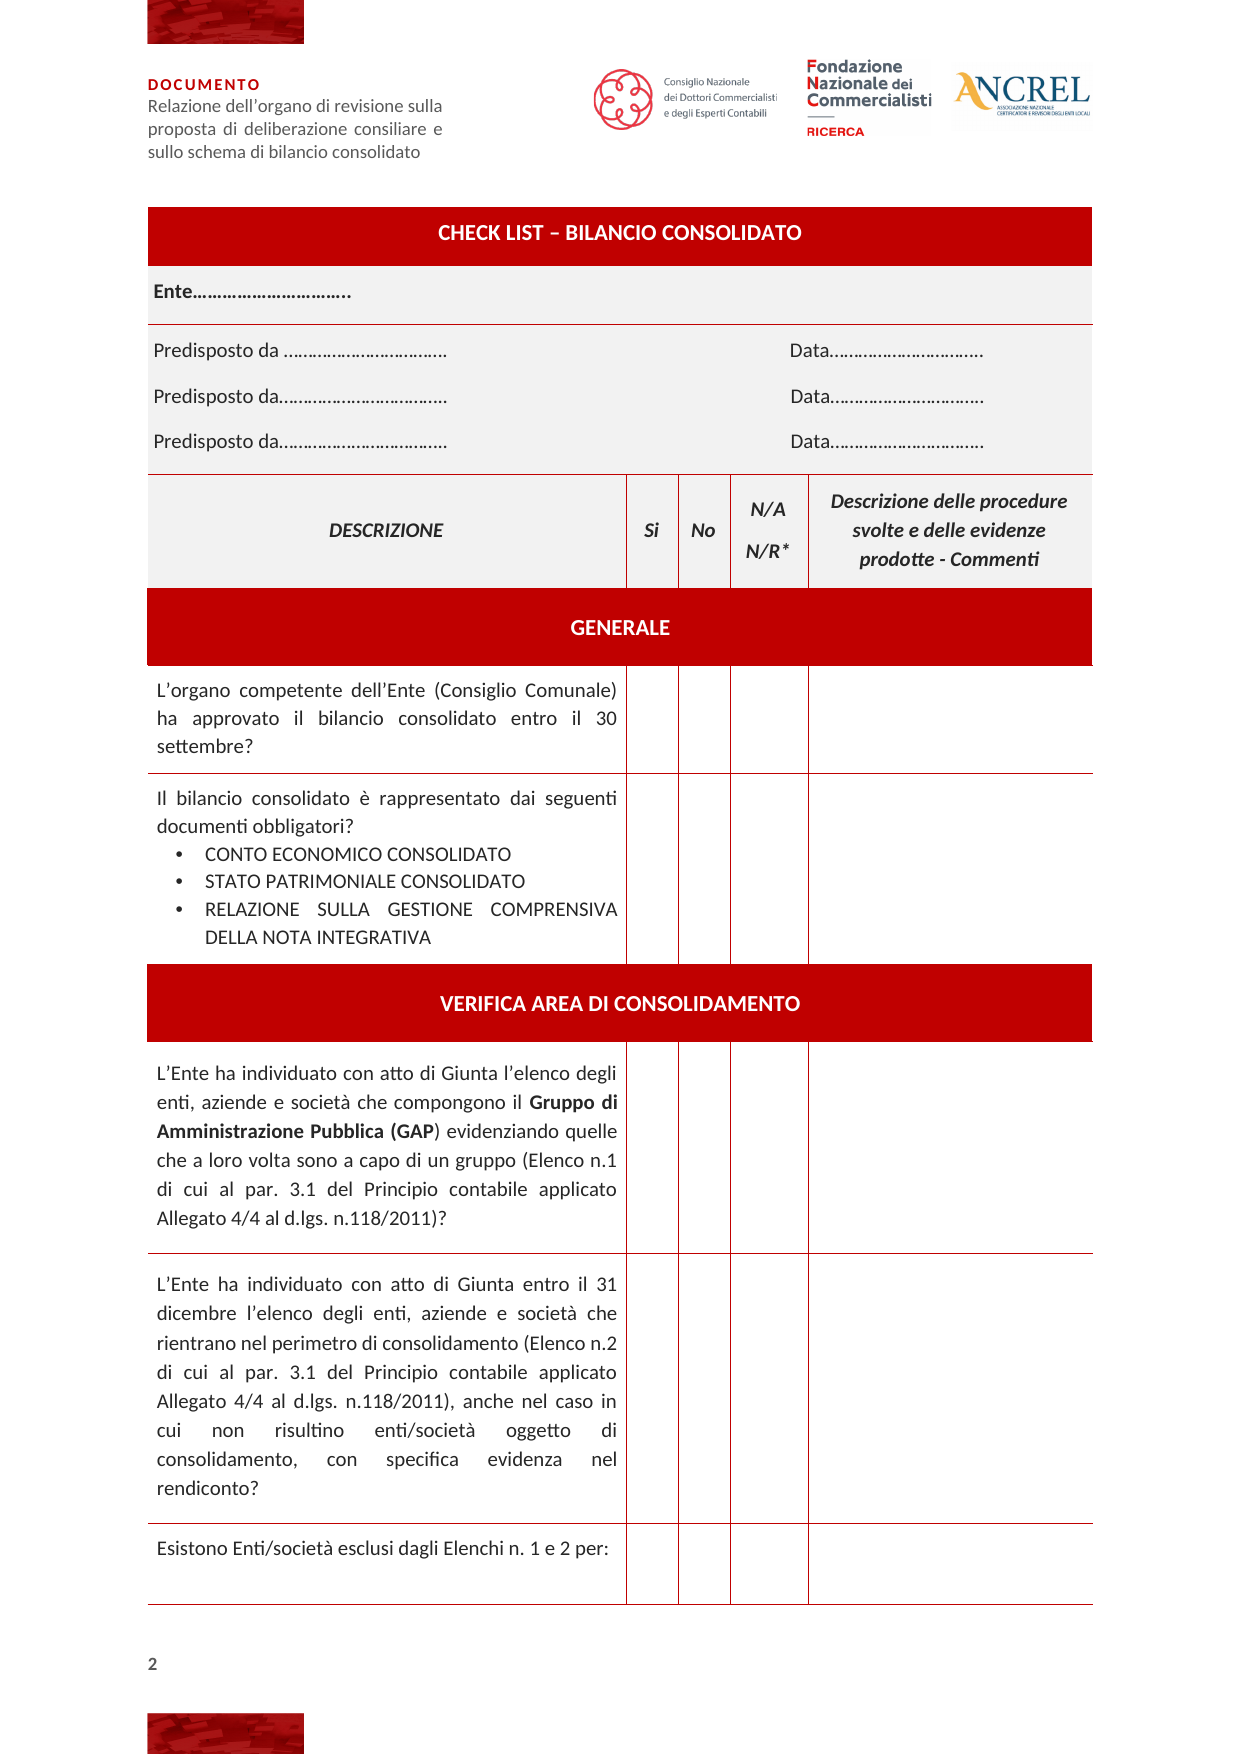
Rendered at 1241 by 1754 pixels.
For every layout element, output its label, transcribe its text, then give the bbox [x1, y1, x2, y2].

table_header CHECK LIST – BILANCIO CONSOLIDATO [148, 207, 1092, 266]
table_cell [679, 1042, 730, 1253]
table_cell [809, 774, 1092, 964]
table_cell [731, 774, 808, 964]
table_cell [809, 1524, 1092, 1603]
table_cell Predisposto da ……………………………. Data………………………….. Predisposto da…………………………….. Data………………………….. Predisposto da…………………………….. Data………………………….. [148, 325, 1092, 474]
picture [148, 1714, 304, 1754]
table_cell [809, 1042, 1092, 1253]
table_cell GENERALE [148, 588, 1092, 665]
table_cell VERIFICA AREA DI CONSOLIDAMENTO [148, 964, 1092, 1041]
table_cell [148, 1524, 626, 1603]
table_cell [679, 774, 730, 964]
picture [593, 69, 777, 130]
table_cell [679, 666, 730, 773]
table_cell L’Ente ha individuato con atto di Giunta l’elenco degli enti, aziende e società che compongono il Gruppo di Amministrazione Pubblica (GAP) evidenziando quelle che a loro volta sono a capo di un gruppo (Elenco n.1 di cui al par. 3.1 del Principio contabile applicato Allegato 4/4 al d.lgs. n.118/2011)? [148, 1042, 626, 1253]
table_cell [731, 1254, 808, 1523]
table_cell No [679, 475, 730, 588]
table_cell Descrizione delle procedure svolte e delle evidenze prodotte - Commenti [809, 475, 1092, 588]
table_cell [731, 666, 808, 773]
table_cell L’Ente ha individuato con atto di Giunta entro il 31 dicembre l’elenco degli enti, aziende e società che rientrano nel perimetro di consolidamento (Elenco n.2 di cui al par. 3.1 del Principio contabile applicato Allegato 4/4 al d.lgs. n.118/2011), anche nel caso in cui non risultino enti/società oggetto di consolidamento, con specifica evidenza nel rendiconto? [148, 1254, 626, 1523]
table_cell DESCRIZIONE [148, 475, 626, 588]
table_cell Si [627, 475, 678, 588]
table_cell [679, 1254, 730, 1523]
table_cell Il bilancio consolidato è rappresentato dai seguenti documenti obbligatori? CONTO ECONOMICO CONSOLIDATO STATO PATRIMONIALE CONSOLIDATO RELAZIONE SULLA GESTIONE COMPRENSIVA DELLA NOTA INTEGRATIVA [148, 774, 626, 964]
table_cell Ente………………………….. [148, 266, 1092, 324]
table_cell [627, 774, 678, 964]
table_cell [731, 1042, 808, 1253]
table_cell [627, 666, 678, 773]
table_cell [627, 1524, 678, 1603]
picture [148, 0, 304, 44]
table_cell [809, 666, 1092, 773]
table_cell [627, 1254, 678, 1523]
table_cell [679, 1524, 730, 1603]
table_cell [627, 1042, 678, 1253]
table_cell [809, 1254, 1092, 1523]
table_cell N/A N/R* [731, 475, 808, 588]
picture [951, 62, 1094, 131]
table_cell L’organo competente dell’Ente (Consiglio Comunale) ha approvato il bilancio consolidato entro il 30 settembre? [148, 666, 626, 773]
picture [807, 59, 932, 136]
table_cell [731, 1524, 808, 1603]
